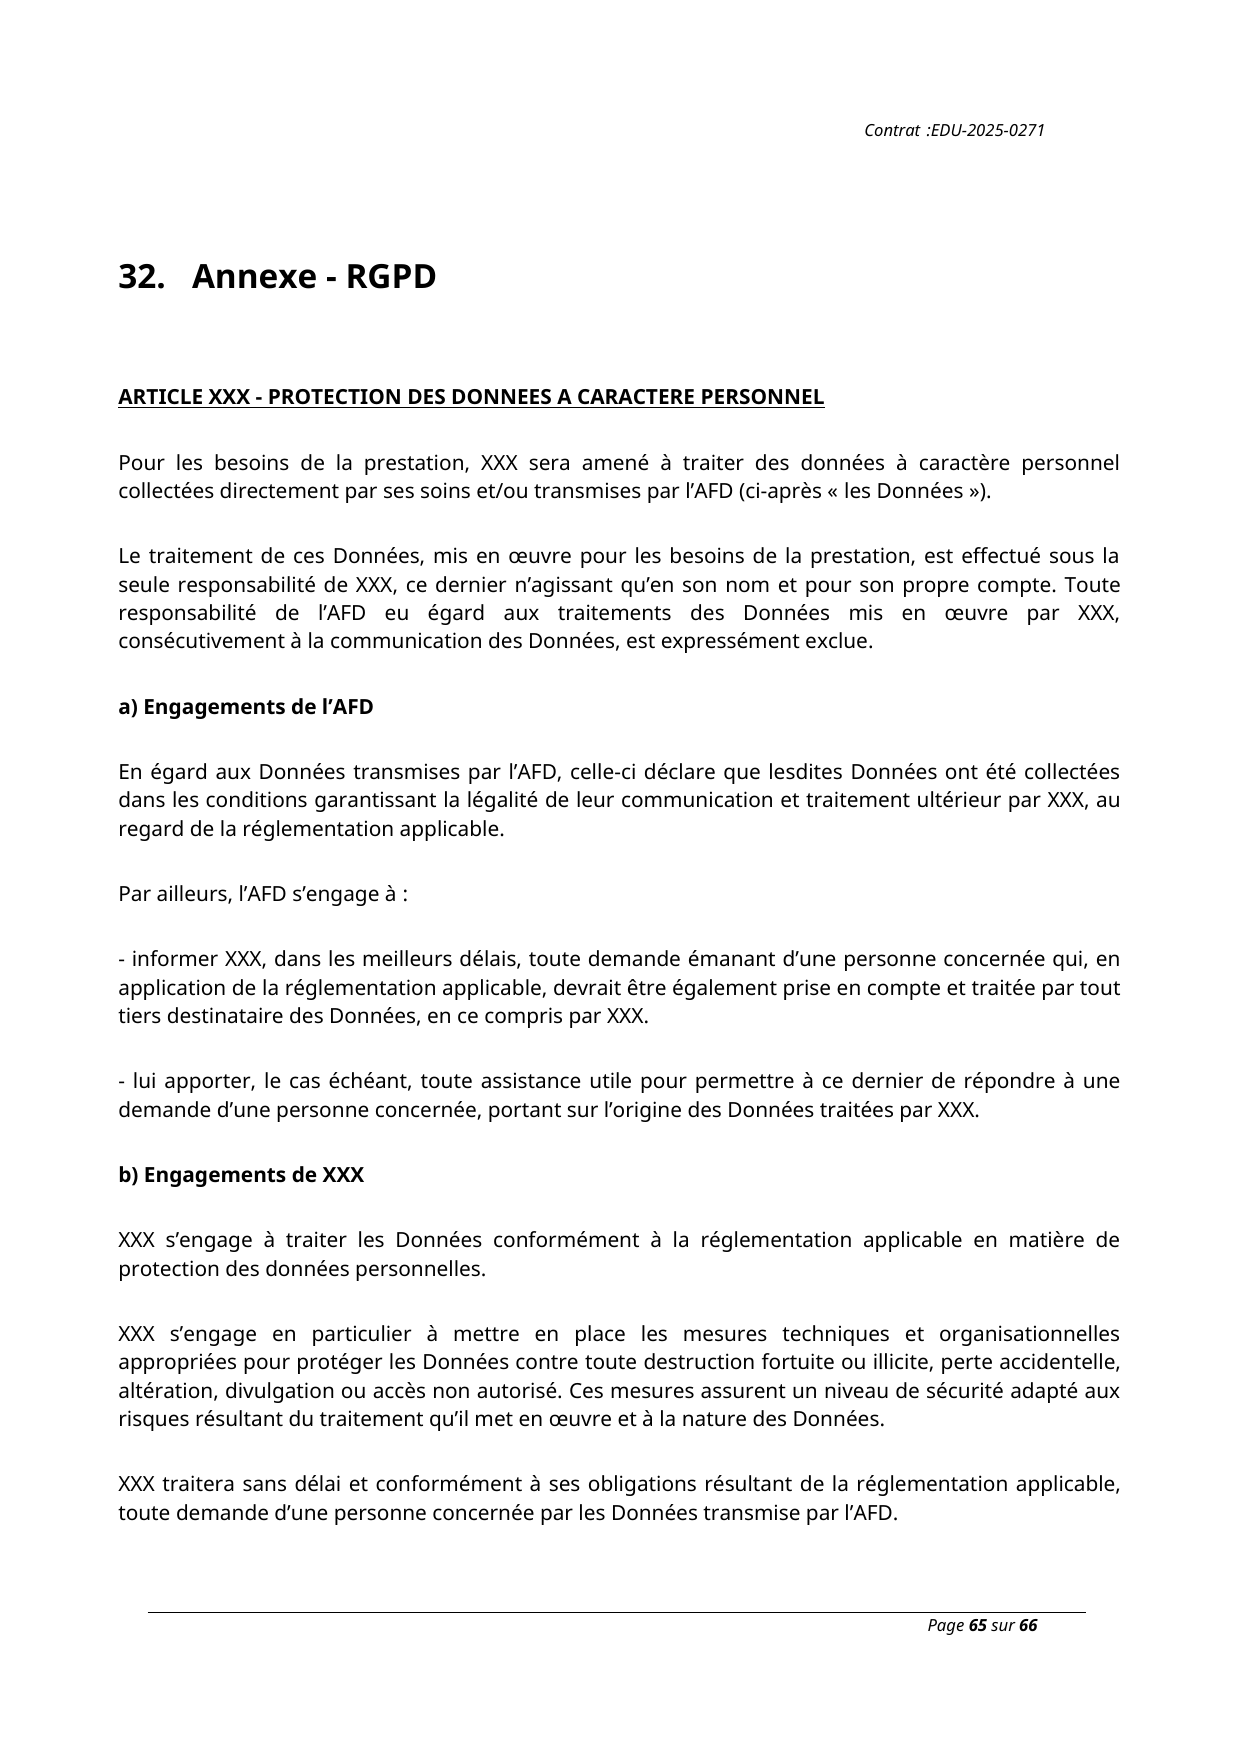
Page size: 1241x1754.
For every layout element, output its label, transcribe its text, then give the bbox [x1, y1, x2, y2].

text a) Engagements de l’AFD [118, 692, 1122, 720]
text Par ailleurs, l’AFD s’engage à : [118, 879, 1122, 908]
text Annexe - RGPD [118, 252, 1122, 298]
text - informer XXX, dans les meilleurs délais, toute demande émanant d’une personne concernée qui, en application de la réglementation applicable, devrait être également prise en compte et traitée par tout tiers destinataire des Données, en ce compris par XXX. [118, 944, 1122, 1030]
text XXX s’engage en particulier à mettre en place les mesures techniques et organisationnelles appropriées pour protéger les Données contre toute destruction fortuite ou illicite, perte accidentelle, altération, divulgation ou accès non autorisé. Ces mesures assurent un niveau de sécurité adapté aux risques résultant du traitement qu’il met en œuvre et à la nature des Données. [118, 1319, 1122, 1433]
text En égard aux Données transmises par l’AFD, celle-ci déclare que lesdites Données ont été collectées dans les conditions garantissant la légalité de leur communication et traitement ultérieur par XXX, au regard de la réglementation applicable. [118, 757, 1122, 842]
text Le traitement de ces Données, mis en œuvre pour les besoins de la prestation, est effectué sous la seule responsabilité de XXX, ce dernier n’agissant qu’en son nom et pour son propre compte. Toute responsabilité de l’AFD eu égard aux traitements des Données mis en œuvre par XXX, consécutivement à la communication des Données, est expressément exclue. [118, 541, 1122, 655]
text XXX traitera sans délai et conformément à ses obligations résultant de la réglementation applicable, toute demande d’une personne concernée par les Données transmise par l’AFD. [118, 1469, 1122, 1526]
text - lui apporter, le cas échéant, toute assistance utile pour permettre à ce dernier de répondre à une demande d’une personne concernée, portant sur l’origine des Données traitées par XXX. [118, 1066, 1122, 1123]
text b) Engagements de XXX [118, 1160, 1122, 1188]
text XXX s’engage à traiter les Données conformément à la réglementation applicable en matière de protection des données personnelles. [118, 1225, 1122, 1282]
text ARTICLE XXX - PROTECTION DES DONNEES A CARACTERE PERSONNEL [118, 382, 1122, 411]
text Pour les besoins de la prestation, XXX sera amené à traiter des données à caractère personnel collectées directement par ses soins et/ou transmises par l’AFD (ci-après « les Données »). [118, 448, 1122, 504]
